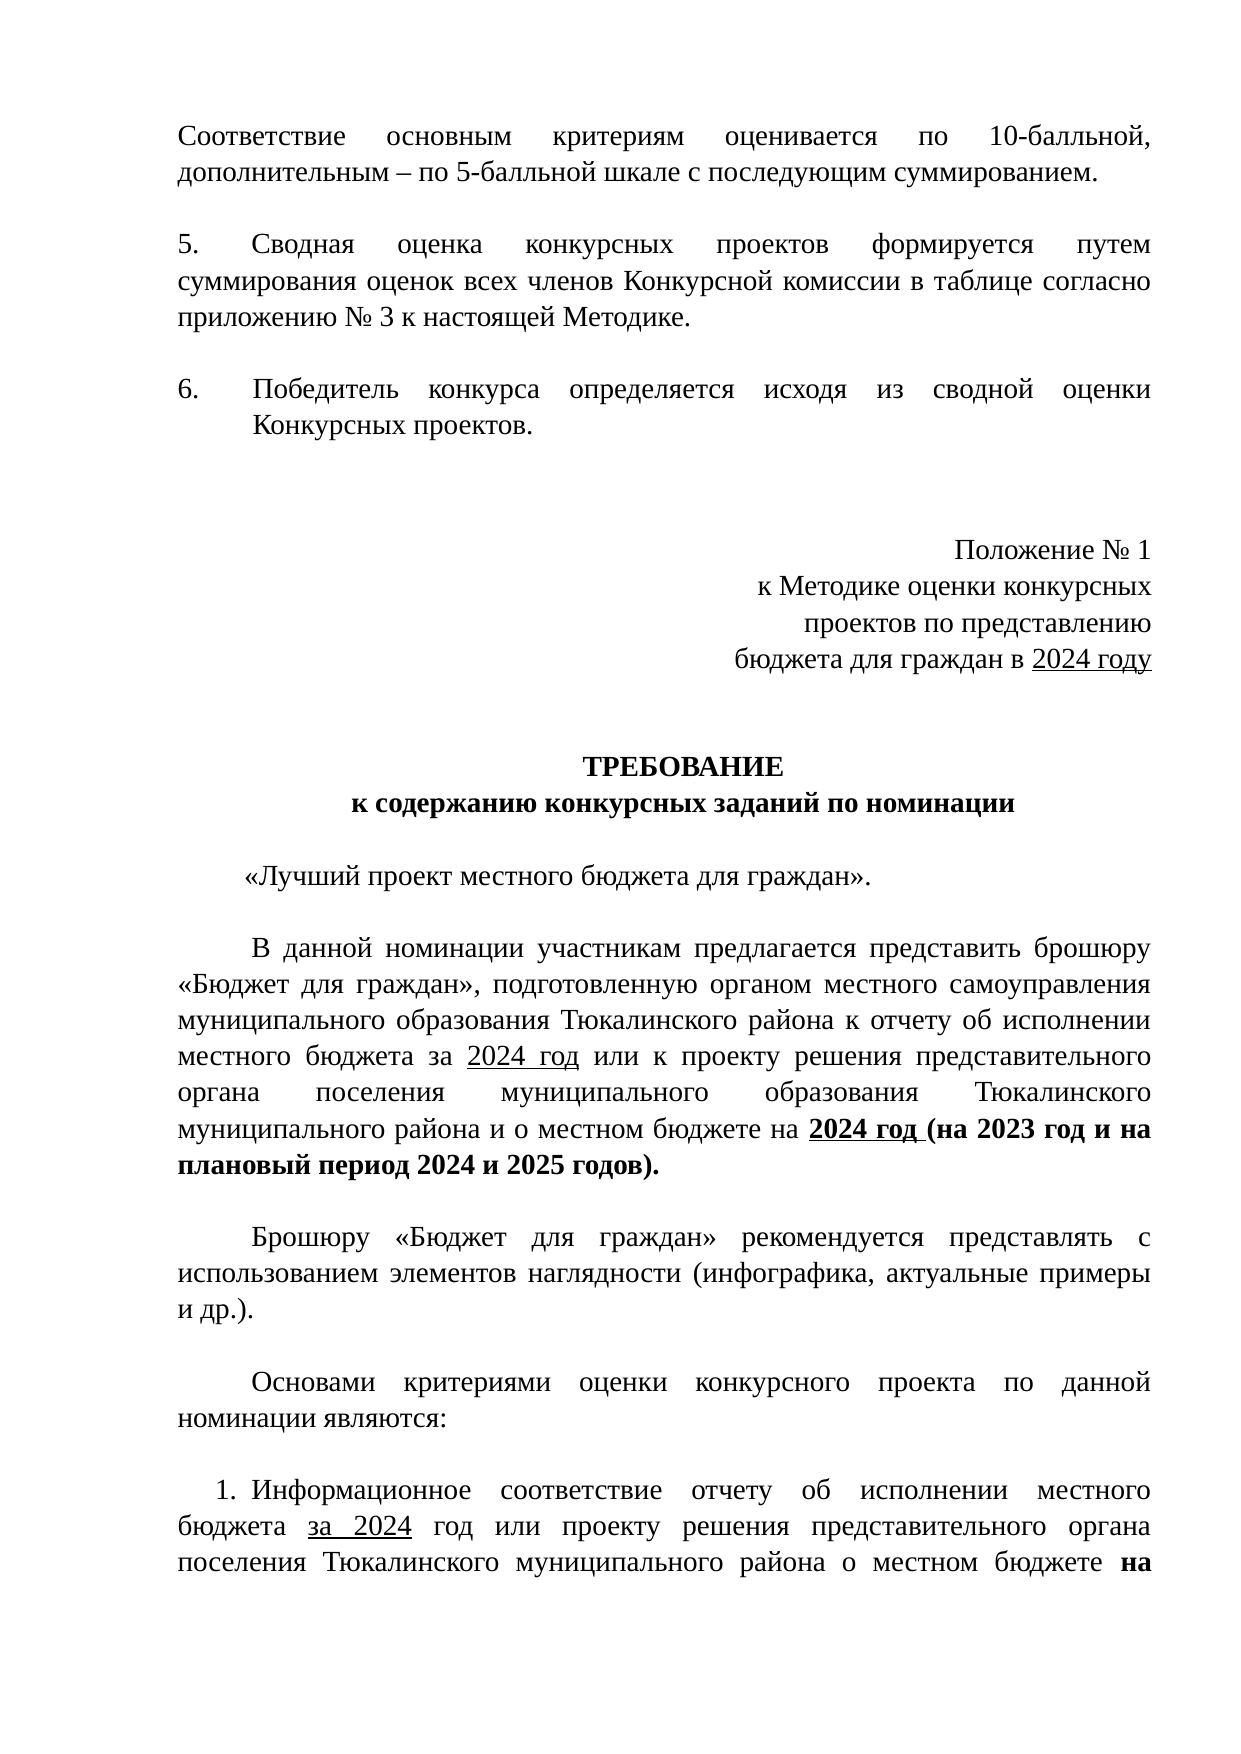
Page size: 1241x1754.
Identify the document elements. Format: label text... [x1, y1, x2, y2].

text «Лучший проект местного бюджета для граждан». [215, 858, 1152, 891]
list Победитель конкурса определяется исходя из сводной оценки Конкурсных проектов. [177, 371, 1152, 441]
text Брошюру «Бюджет для граждан» рекомендуется представлять с использованием элементов наглядности (инфографика, актуальные примеры и др.). [177, 1219, 1152, 1325]
text В данной номинации участникам предлагается представить брошюру «Бюджет для граждан», подготовленную органом местного самоуправления муниципального образования Тюкалинского района к отчету об исполнении местного бюджета за 2024 год или к проекту решения представительного органа поселения муниципального образования Тюкалинского муниципального района и о местном бюджете на 2024 год (на 2023 год и на плановый период 2024 и 2025 годов). [177, 930, 1152, 1180]
text к Методике оценки конкурсных [215, 568, 1152, 602]
text проектов по представлению [215, 605, 1152, 638]
text бюджета для граждан в 2024 году [215, 641, 1152, 674]
text ТРЕБОВАНИЕ [215, 749, 1152, 783]
list Сводная оценка конкурсных проектов формируется путем суммирования оценок всех членов Конкурсной комиссии в таблице согласно приложению № 3 к настоящей Методике. [177, 227, 1152, 332]
text Положение № 1 [215, 532, 1152, 566]
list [177, 1472, 1152, 1578]
text Основами критериями оценки конкурсного проекта по данной номинации являются: [177, 1364, 1152, 1433]
text к содержанию конкурсных заданий по номинации [215, 785, 1152, 819]
list Соответствие основным критериям оценивается по 10-балльной, дополнительным – по 5-балльной шкале с последующим суммированием. [177, 118, 1152, 188]
